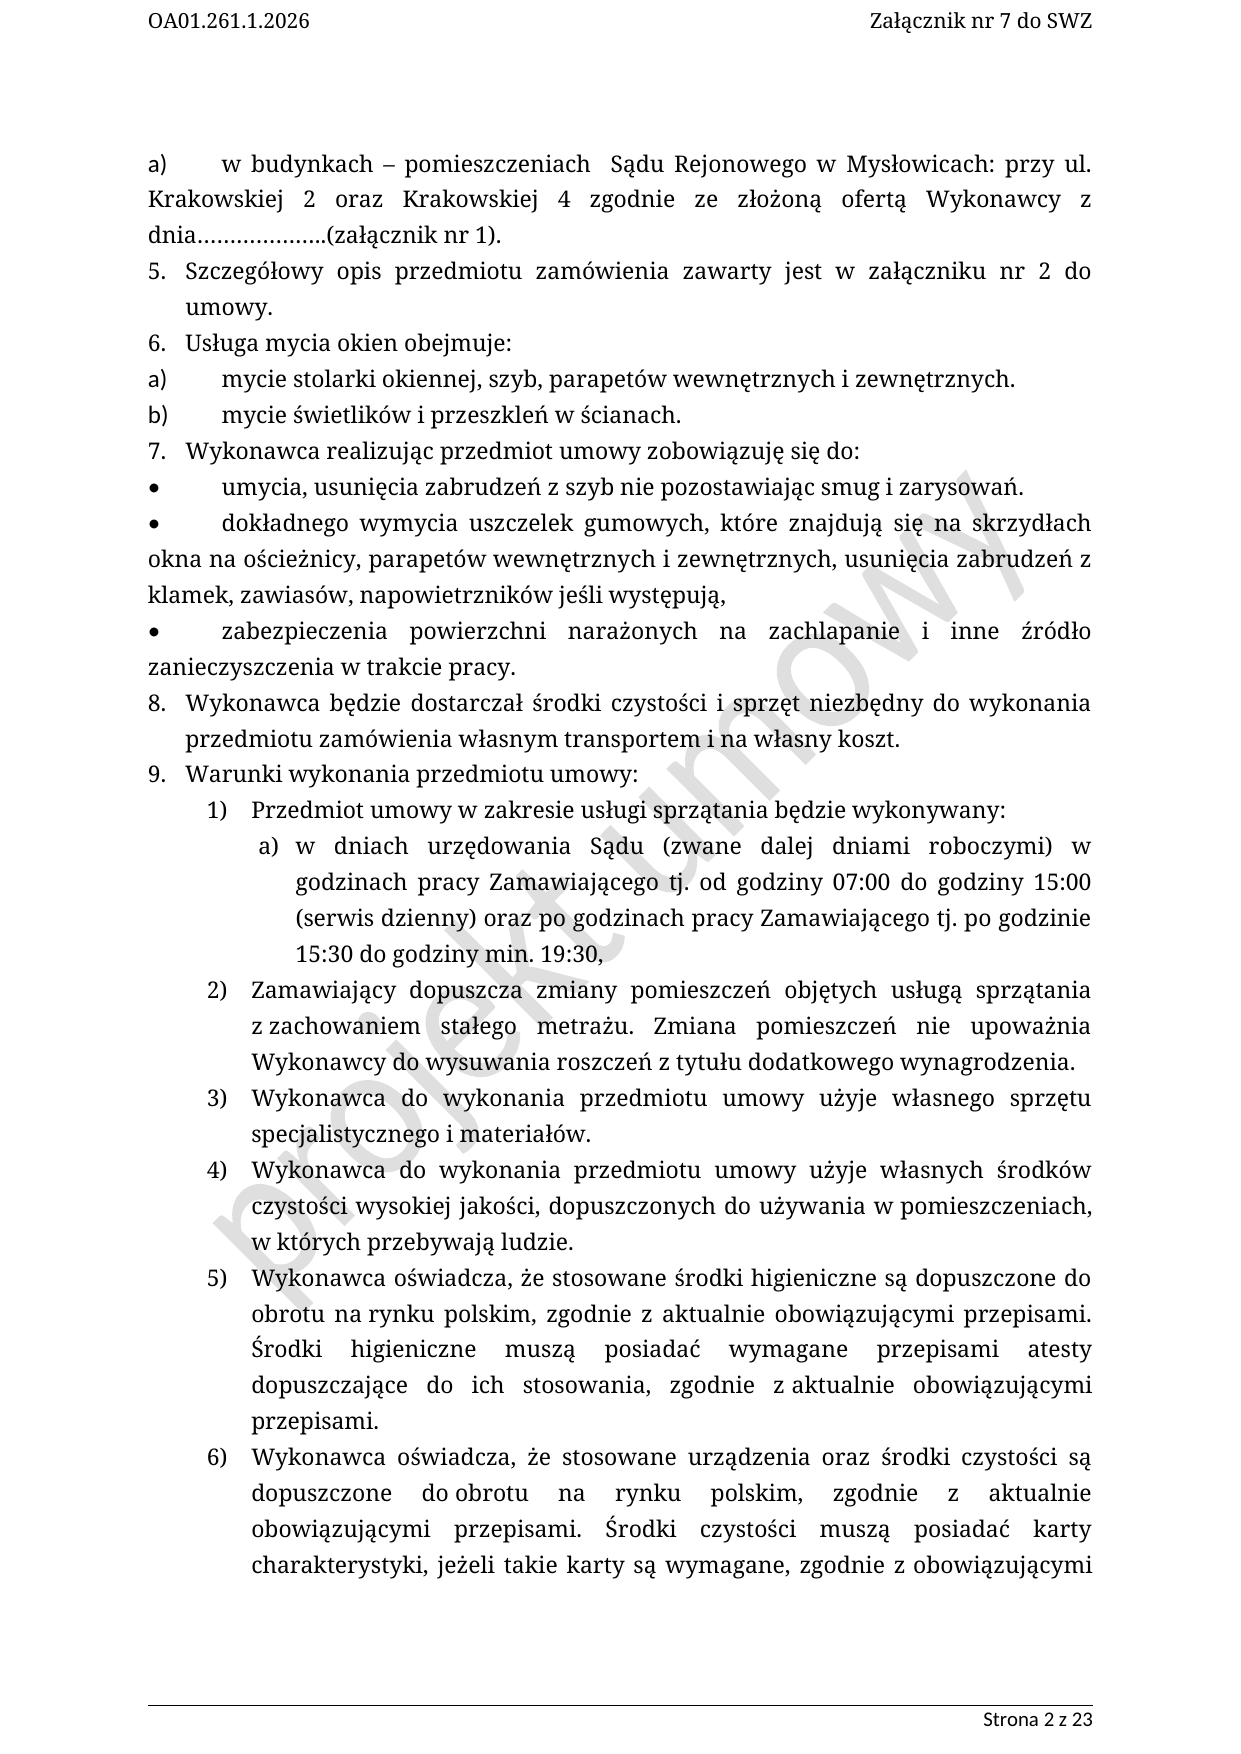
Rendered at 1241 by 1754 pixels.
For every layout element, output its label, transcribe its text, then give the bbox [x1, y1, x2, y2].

list Wykonawca będzie dostarczał środki czystości i sprzęt niezbędny do wykonania przedmiotu zamówienia własnym transportem i na własny koszt. [148, 687, 1093, 754]
list dokładnego wymycia uszczelek gumowych, które znajdują się na skrzydłach okna na ościeżnicy, parapetów wewnętrznych i zewnętrznych, usunięcia zabrudzeń z klamek, zawiasów, napowietrzników jeśli występują, [148, 507, 1093, 610]
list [207, 1441, 1093, 1580]
list Zamawiający dopuszcza zmiany pomieszczeń objętych usługą sprzątania z zachowaniem stałego metrażu. Zmiana pomieszczeń nie upoważnia Wykonawcy do wysuwania roszczeń z tytułu dodatkowego wynagrodzenia. [207, 974, 1093, 1077]
list Usługa mycia okien obejmuje: [148, 327, 1093, 358]
list Wykonawca realizując przedmiot umowy zobowiązuję się do: [148, 435, 1093, 466]
list mycie świetlików i przeszkleń w ścianach. [148, 399, 1093, 430]
list Wykonawca do wykonania przedmiotu umowy użyje własnych środków czystości wysokiej jakości, dopuszczonych do używania w pomieszczeniach, w których przebywają ludzie. [207, 1154, 1093, 1257]
list umycia, usunięcia zabrudzeń z szyb nie pozostawiając smug i zarysowań. [148, 471, 1093, 502]
list w dniach urzędowania Sądu (zwane dalej dniami roboczymi) w godzinach pracy Zamawiającego tj. od godziny 07:00 do godziny 15:00 (serwis dzienny) oraz po godzinach pracy Zamawiającego tj. po godzinie 15:30 do godziny min. 19:30, [258, 830, 1093, 969]
list Przedmiot umowy w zakresie usługi sprzątania będzie wykonywany: [207, 794, 1093, 826]
list mycie stolarki okiennej, szyb, parapetów wewnętrznych i zewnętrznych. [148, 363, 1093, 394]
list zabezpieczenia powierzchni narażonych na zachlapanie i inne źródło zanieczyszczenia w trakcie pracy. [148, 615, 1093, 682]
list Wykonawca do wykonania przedmiotu umowy użyje własnego sprzętu specjalistycznego i materiałów. [207, 1082, 1093, 1149]
list Wykonawca oświadcza, że stosowane środki higieniczne są dopuszczone do obrotu na rynku polskim, zgodnie z aktualnie obowiązującymi przepisami. Środki higieniczne muszą posiadać wymagane przepisami atesty dopuszczające do ich stosowania, zgodnie z aktualnie obowiązującymi przepisami. [207, 1262, 1093, 1437]
list w budynkach – pomieszczeniach Sądu Rejonowego w Mysłowicach: przy ul. Krakowskiej 2 oraz Krakowskiej 4 zgodnie ze złożoną ofertą Wykonawcy z dnia………………..(załącznik nr 1). [148, 147, 1093, 251]
list Warunki wykonania przedmiotu umowy: [148, 758, 1093, 790]
list Szczegółowy opis przedmiotu zamówienia zawarty jest w załączniku nr 2 do umowy. [148, 255, 1093, 322]
